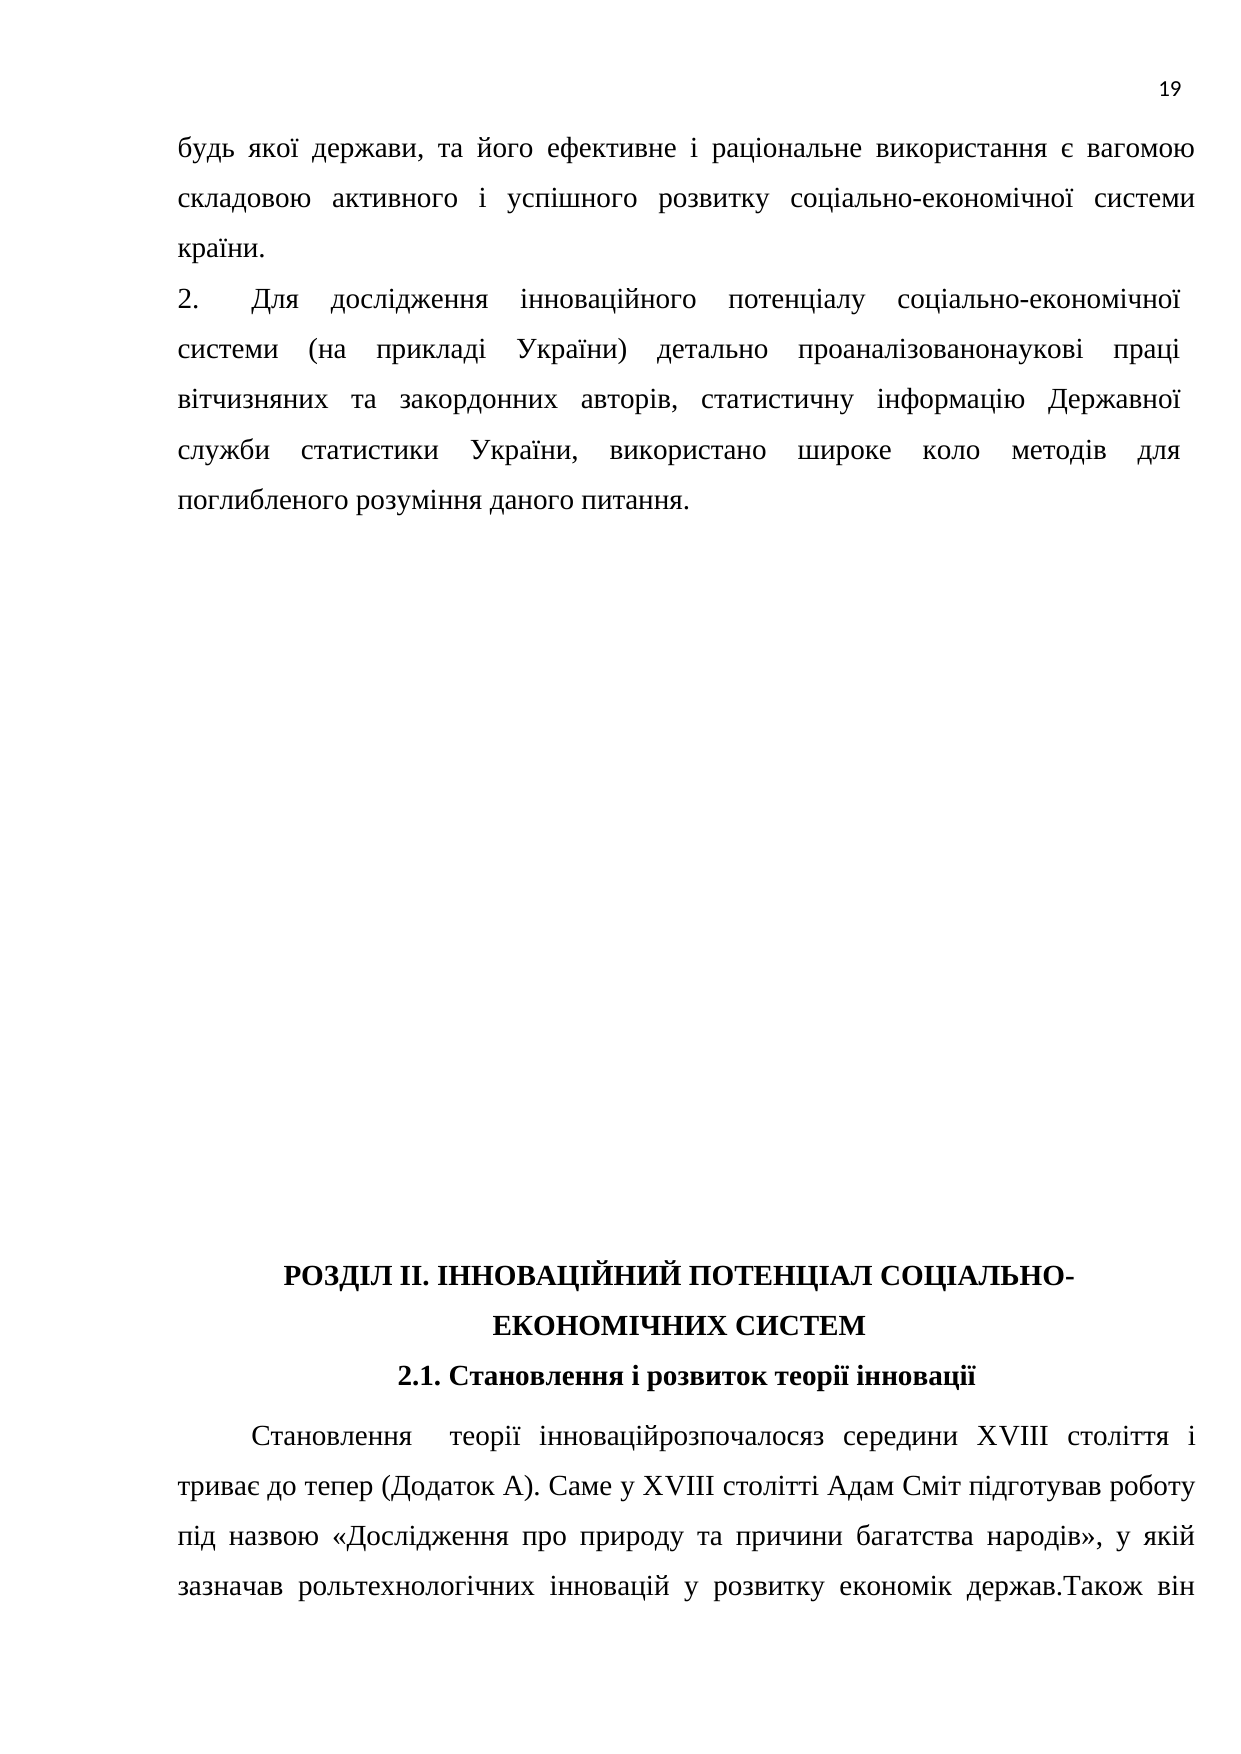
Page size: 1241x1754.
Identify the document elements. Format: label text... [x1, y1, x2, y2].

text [177, 1418, 1196, 1602]
text 2.1. Становлення і розвиток теорії інновації [177, 1358, 1196, 1392]
list Для дослідження інноваційного потенціалу соціально-економічної системи (на прикладі України) детально проаналізованонаукові праці вітчизняних та закордонних авторів, статистичну інформацію Державної служби статистики України, використано широке коло методів для поглибленого розуміння даного питання. [177, 281, 1181, 516]
text РОЗДІЛ ІІ. ІННОВАЦІЙНИЙ ПОТЕНЦІАЛ СОЦІАЛЬНО-ЕКОНОМІЧНИХ СИСТЕМ [177, 1258, 1181, 1341]
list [177, 130, 1196, 264]
